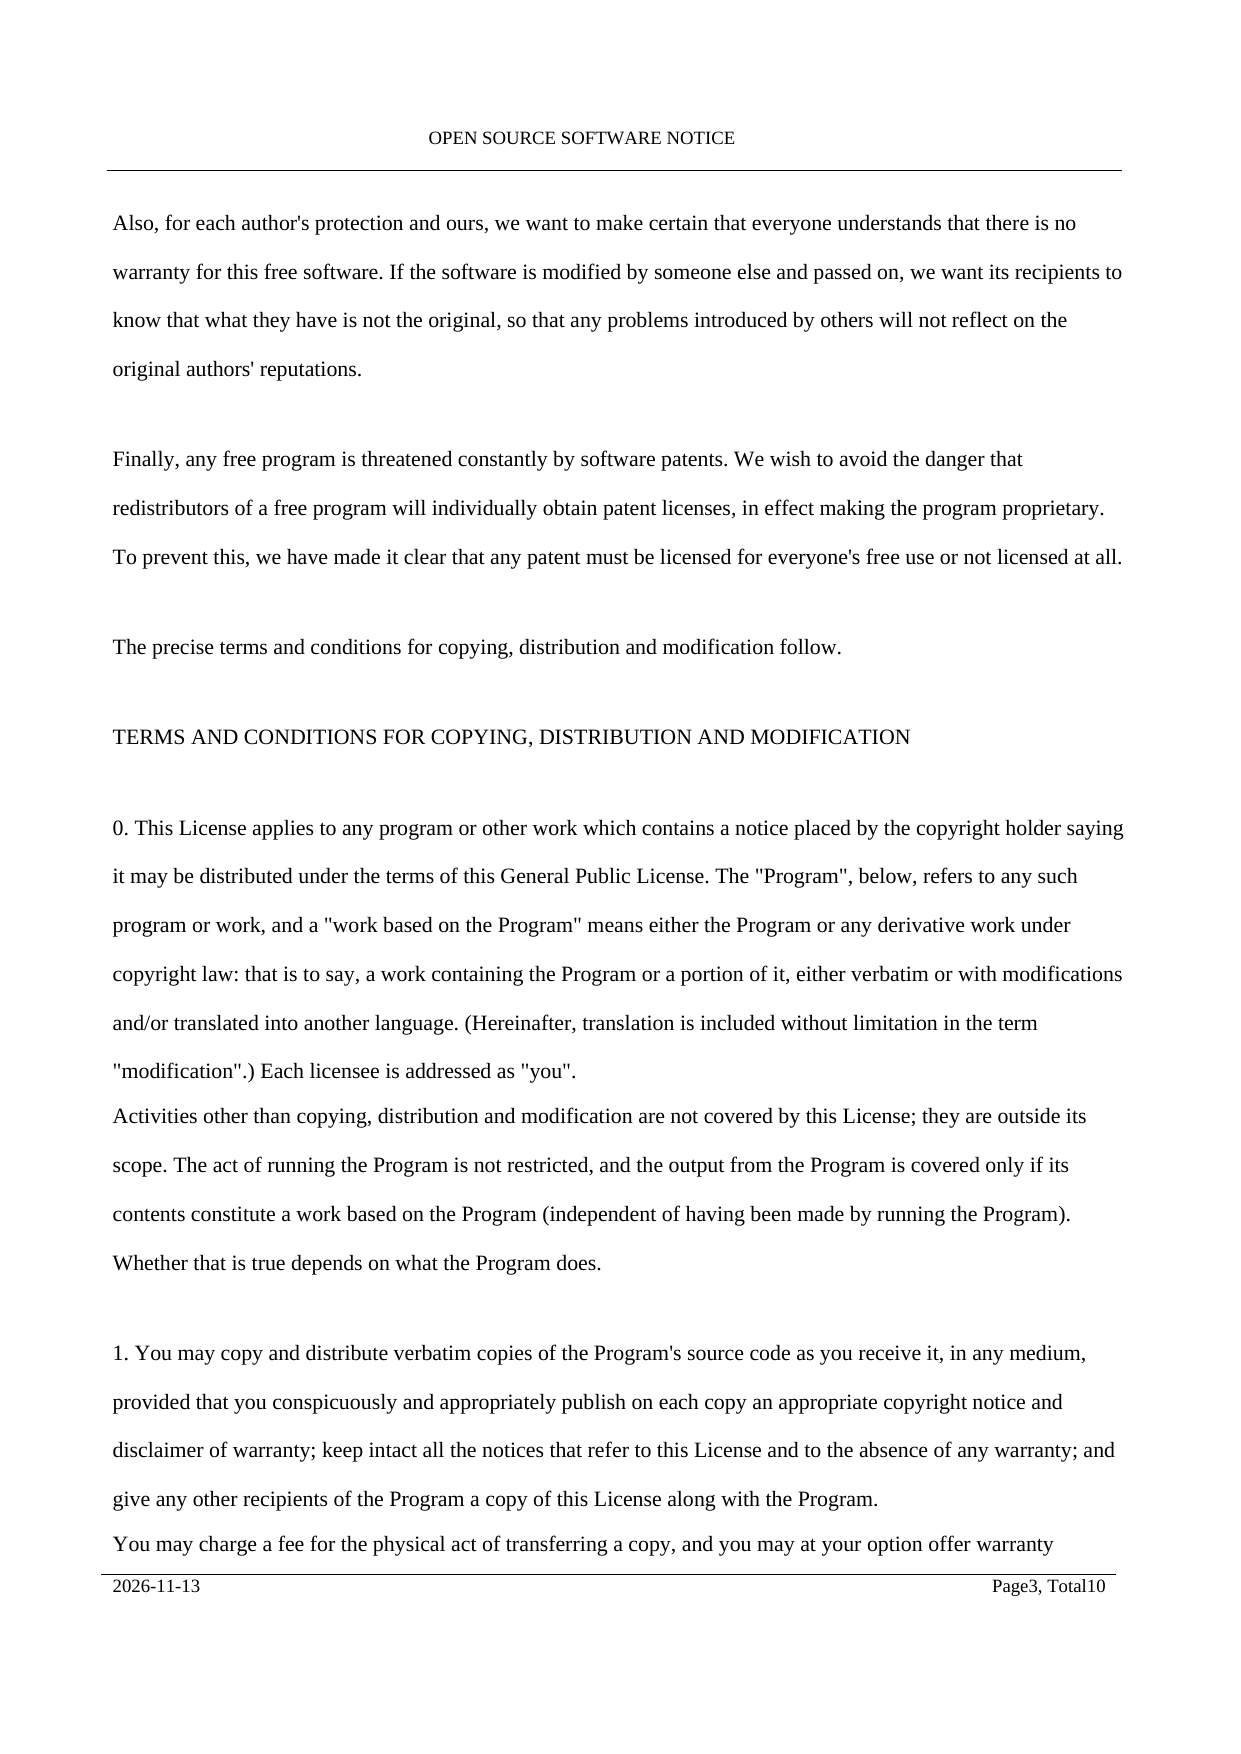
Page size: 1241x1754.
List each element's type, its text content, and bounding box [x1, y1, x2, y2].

text 1. You may copy and distribute verbatim copies of the Program's source code as you receive it, in any medium, provided that you conspicuously and appropriately publish on each copy an appropriate copyright notice and disclaimer of warranty; keep intact all the notices that refer to this License and to the absence of any warranty; and give any other recipients of the Program a copy of this License along with the Program. [112, 1336, 1128, 1515]
text Activities other than copying, distribution and modification are not covered by this License; they are outside its scope. The act of running the Program is not restricted, and the output from the Program is covered only if its contents constitute a work based on the Program (independent of having been made by running the Program). Whether that is true depends on what the Program does. [112, 1100, 1128, 1278]
text Finally, any free program is threatened constantly by software patents. We wish to avoid the danger that redistributors of a free program will individually obtain patent licenses, in effect making the program proprietary. To prevent this, we have made it clear that any patent must be licensed for everyone's free use or not licensed at all. [112, 443, 1128, 573]
text 0. This License applies to any program or other work which contains a notice placed by the copyright holder saying it may be distributed under the terms of this General Public License. The "Program", below, refers to any such program or work, and a "work based on the Program" means either the Program or any derivative work under copyright law: that is to say, a work containing the Program or a portion of it, either verbatim or with modifications and/or translated into another language. (Hereinafter, translation is included without limitation in the term "modification".) Each licensee is addressed as "you". [112, 811, 1128, 1087]
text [112, 1528, 1128, 1560]
text The precise terms and conditions for copying, distribution and modification follow. [112, 631, 1128, 663]
text TERMS AND CONDITIONS FOR COPYING, DISTRIBUTION AND MODIFICATION [112, 721, 1128, 753]
text Also, for each author's protection and ours, we want to make certain that everyone understands that there is no warranty for this free software. If the software is modified by someone else and passed on, we want its recipients to know that what they have is not the original, so that any problems introduced by others will not reflect on the original authors' reputations. [112, 206, 1128, 385]
